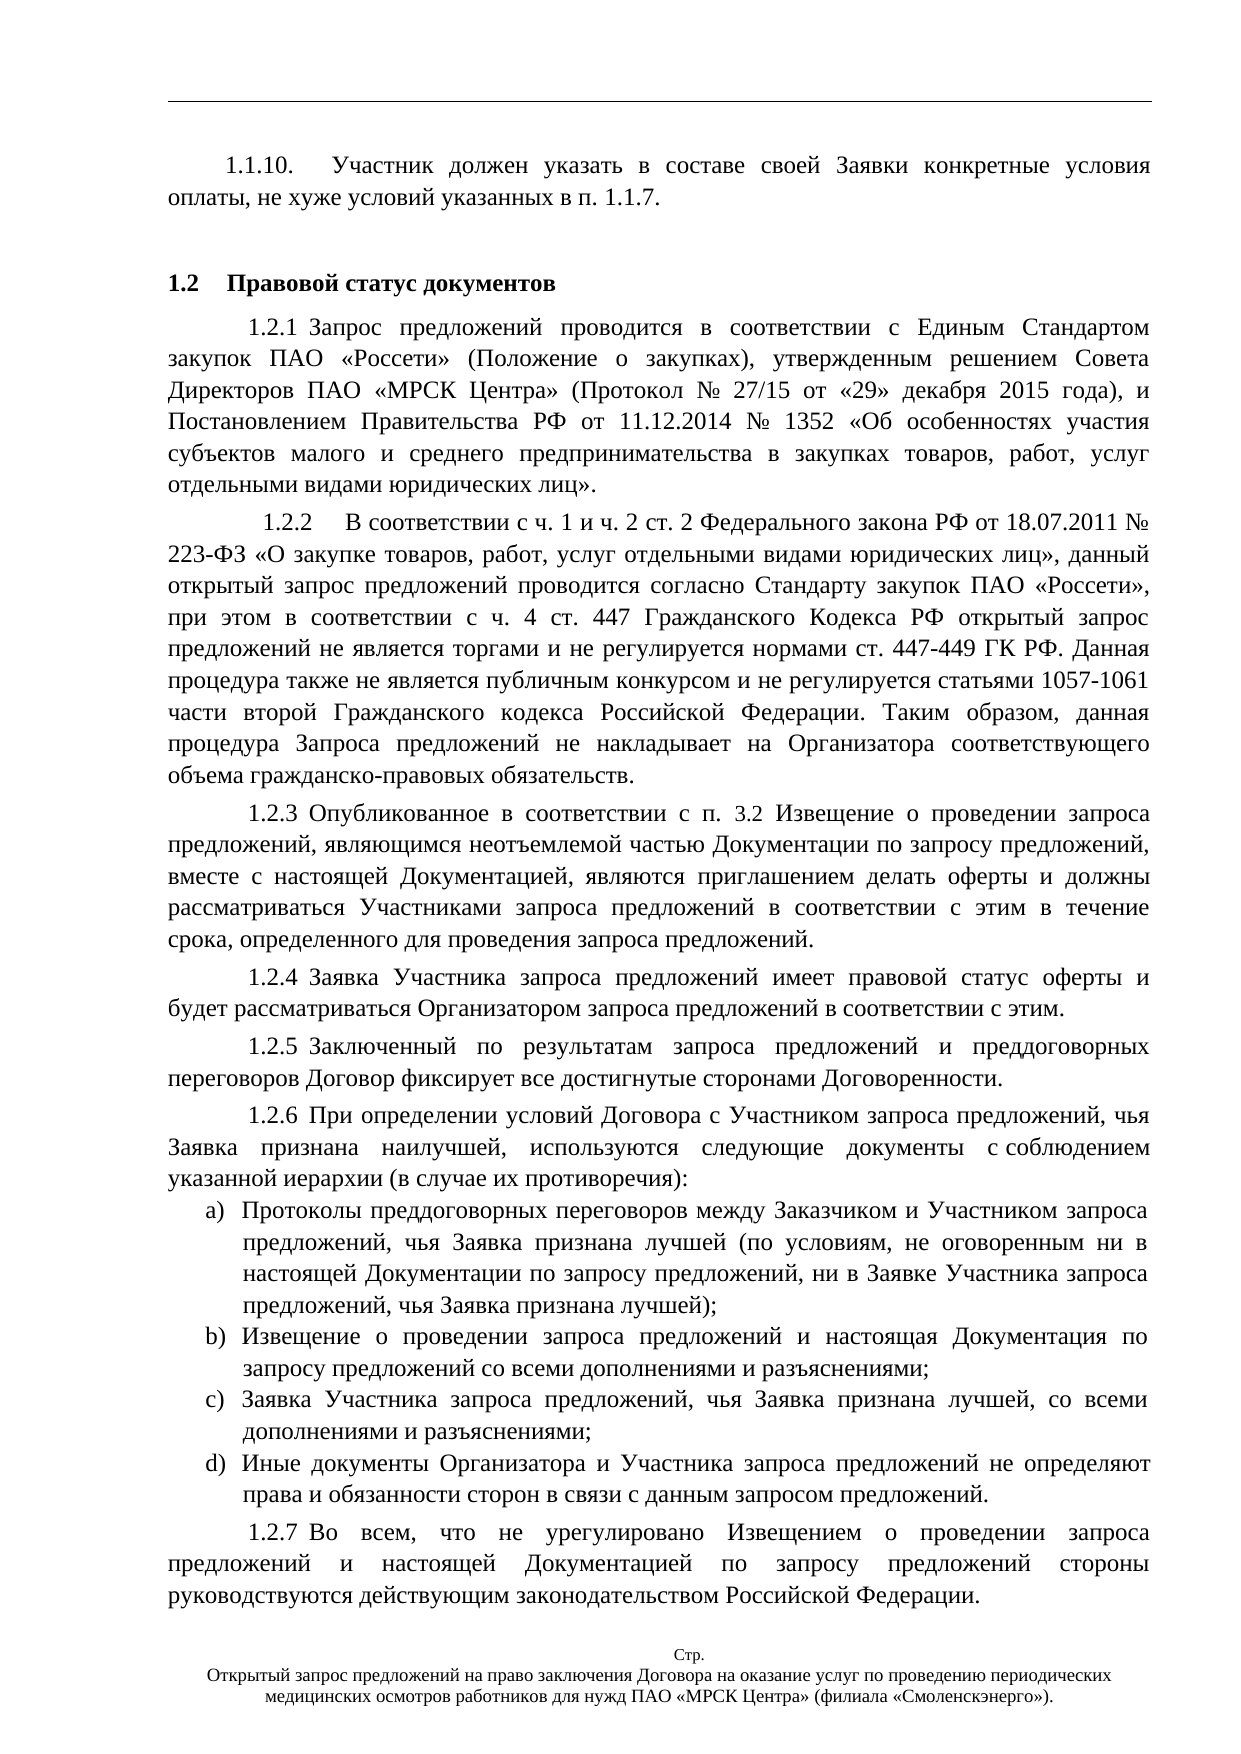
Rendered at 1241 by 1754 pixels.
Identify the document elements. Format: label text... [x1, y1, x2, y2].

list Участник должен указать в составе своей Заявки конкретные условия оплаты, не хуже условий указанных в п. 1.1.7. [168, 150, 1152, 210]
list Запрос предложений проводится в соответствии с Единым Стандартом закупок ПАО «Россети» (Положение о закупках), утвержденным решением Совета Директоров ПАО «МРСК Центра» (Протокол № 27/15 от «29» декабря 2015 года), и Постановлением Правительства РФ от 11.12.2014 № 1352 «Об особенностях участия субъектов малого и среднего предпринимательства в закупках товаров, работ, услуг отдельными видами юридических лиц». [168, 312, 1150, 498]
list Иные документы Организатора и Участника запроса предложений не определяют права и обязанности сторон в связи с данным запросом предложений. [205, 1448, 1152, 1508]
list Извещение о проведении запроса предложений и настоящая Документация по запросу предложений со всеми дополнениями и разъяснениями; [205, 1321, 1148, 1382]
list Во всем, что не урегулировано Извещением о проведении запроса предложений и настоящей Документацией по запросу предложений стороны руководствуются действующим законодательством Российской Федерации. [168, 1517, 1150, 1609]
list Опубликованное в соответствии с п. 3.2 Извещение о проведении запроса предложений, являющимся неотъемлемой частью Документации по запросу предложений, вместе с настоящей Документацией, являются приглашением делать оферты и должны рассматриваться Участниками запроса предложений в соответствии с этим в течение срока, определенного для проведения запроса предложений. [168, 798, 1150, 953]
list Заключенный по результатам запроса предложений и преддоговорных переговоров Договор фиксирует все достигнутые сторонами Договоренности. [168, 1031, 1150, 1091]
list Протоколы преддоговорных переговоров между Заказчиком и Участником запроса предложений, чья Заявка признана лучшей (по условиям, не оговоренным ни в настоящей Документации по запросу предложений, ни в Заявке Участника запроса предложений, чья Заявка признана лучшей); [205, 1195, 1149, 1318]
list При определении условий Договора с Участником запроса предложений, чья Заявка признана наилучшей, используются следующие документы с соблюдением указанной иерархии (в случае их противоречия): [168, 1100, 1150, 1192]
subtitle Правовой статус документов [168, 268, 1152, 296]
list Заявка Участника запроса предложений имеет правовой статус оферты и будет рассматриваться Организатором запроса предложений в соответствии с этим. [168, 962, 1150, 1022]
list Заявка Участника запроса предложений, чья Заявка признана лучшей, со всеми дополнениями и разъяснениями; [205, 1384, 1148, 1445]
list В соответствии с ч. 1 и ч. 2 ст. 2 Федерального закона РФ от 18.07.2011 № 223-ФЗ «О закупке товаров, работ, услуг отдельными видами юридических лиц», данный открытый запрос предложений проводится согласно Стандарту закупок ПАО «Россети», при этом в соответствии с ч. 4 ст. 447 Гражданского Кодекса РФ открытый запрос предложений не является торгами и не регулируется нормами ст. 447-449 ГК РФ. Данная процедура также не является публичным конкурсом и не регулируется статьями 1057-1061 части второй Гражданского кодекса Российской Федерации. Таким образом, данная процедура Запроса предложений не накладывает на Организатора соответствующего объема гражданско-правовых обязательств. [168, 507, 1150, 788]
